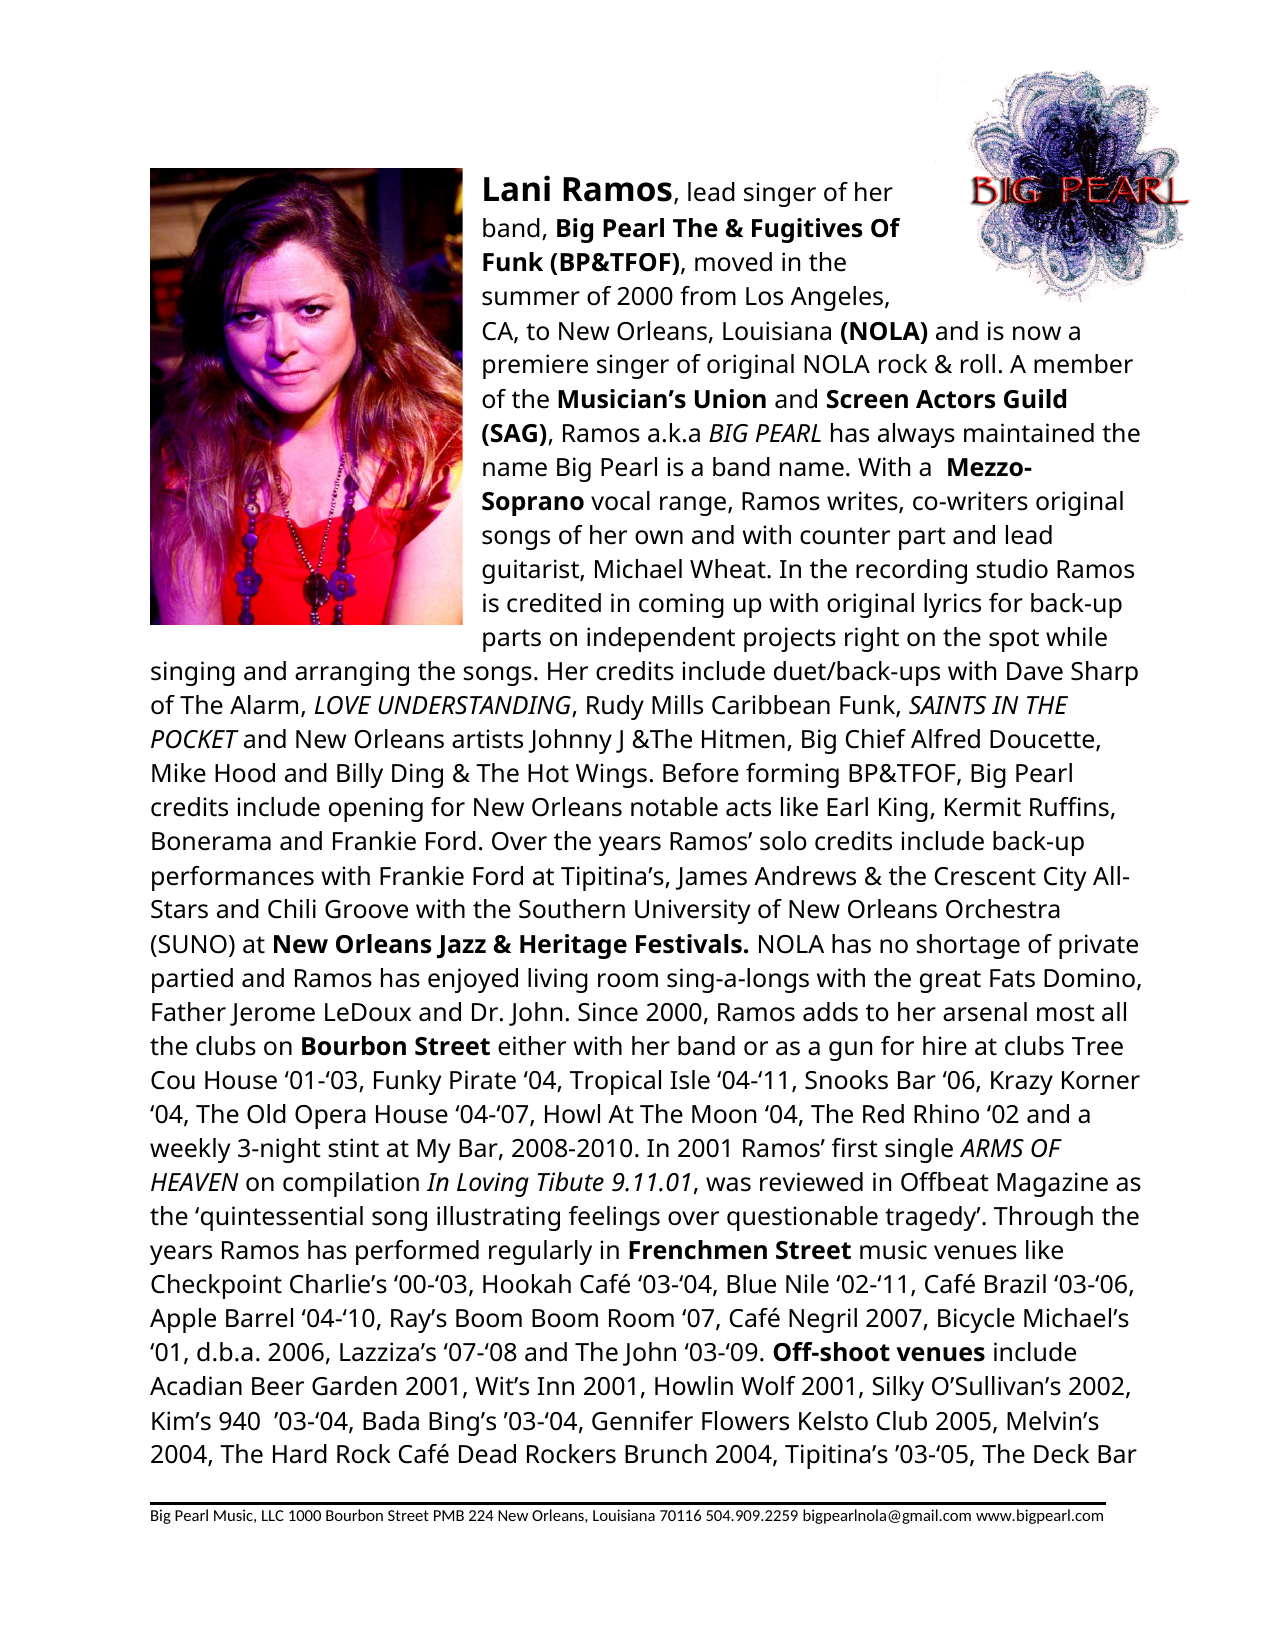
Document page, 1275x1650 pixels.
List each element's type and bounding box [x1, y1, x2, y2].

picture [935, 57, 1220, 310]
picture [150, 168, 463, 622]
text [150, 166, 1144, 1471]
